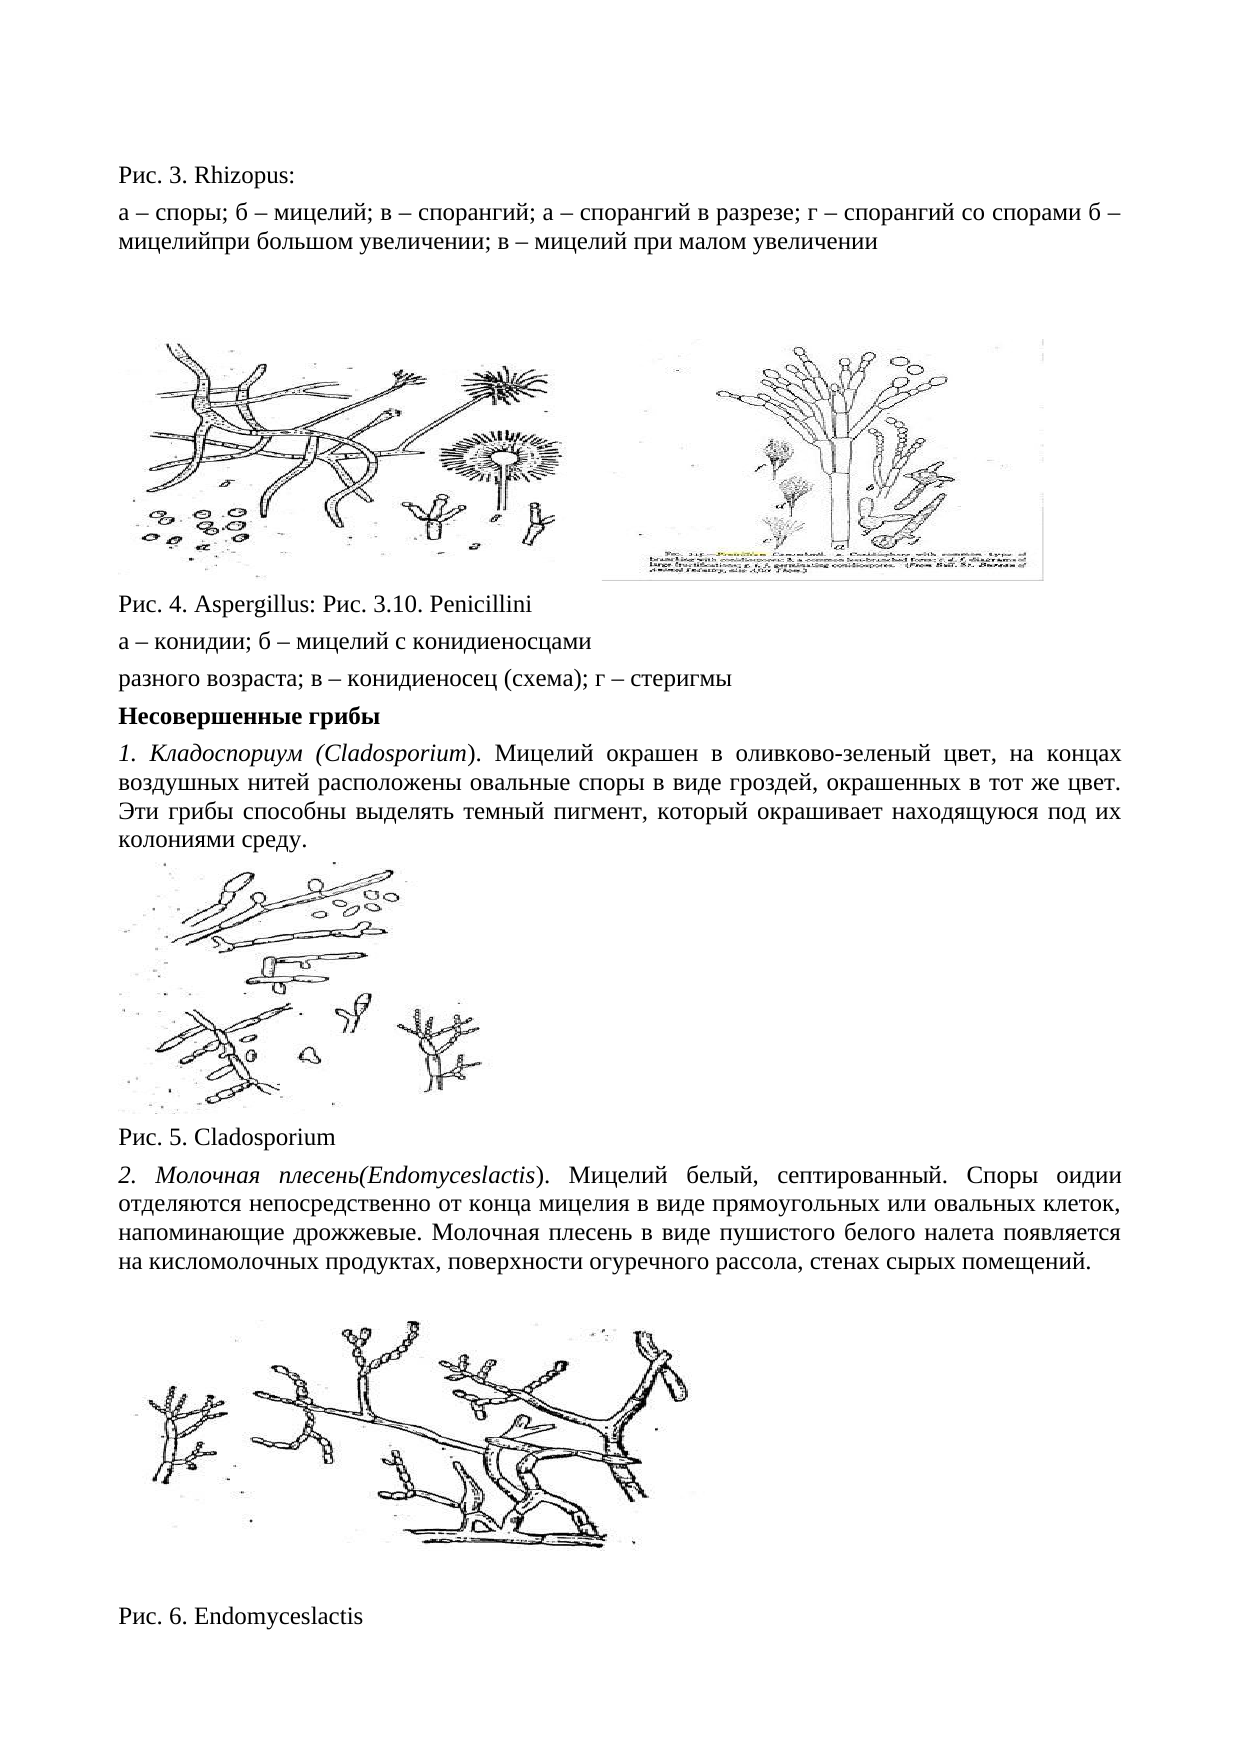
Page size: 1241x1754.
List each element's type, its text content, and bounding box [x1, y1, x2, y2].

text Рис. 3. Rhizopus: [118, 160, 1122, 189]
picture [118, 338, 1044, 581]
text а – конидии; б – мицелий с конидиеносцами [118, 626, 1122, 655]
text 1. Кладоспориум (Cladosporium). Мицелий окрашен в оливково-зеленый цвет, на концах воздушных нитей расположены овальные споры в виде гроздей, окрашенных в тот же цвет. Эти грибы способны выделять темный пигмент, который окрашивает находящуюся под их колониями среду. [118, 738, 1122, 853]
text Рис. 5. Cladosporium [118, 1122, 1122, 1151]
text а – споры; б – мицелий; в – спорангий; а – спорангий в разрезе; г – спорангий со спорами б – мицелийпри большом увеличении; в – мицелий при малом увеличении [118, 197, 1122, 255]
text Рис. 4. Aspergillus: Рис. 3.10. Penicillini [118, 589, 1122, 617]
text Несовершенные грибы [118, 701, 1122, 730]
text разного возраста; в – конидиеносец (схема); г – стеригмы [118, 663, 1122, 692]
picture [118, 862, 526, 1114]
picture [118, 1320, 707, 1555]
text 2. Молочная плесень(Endomyceslactis). Мицелий белый, септированный. Споры оидии отделяются непосредственно от конца мицелия в виде прямоугольных или овальных клеток, напоминающие дрожжевые. Молочная плесень в виде пушистого белого налета появляется на кисломолочных продуктах, поверхности огуречного рассола, стенах сырых помещений. [118, 1160, 1122, 1275]
text Рис. 6. Endomyceslactis [118, 1601, 1122, 1630]
